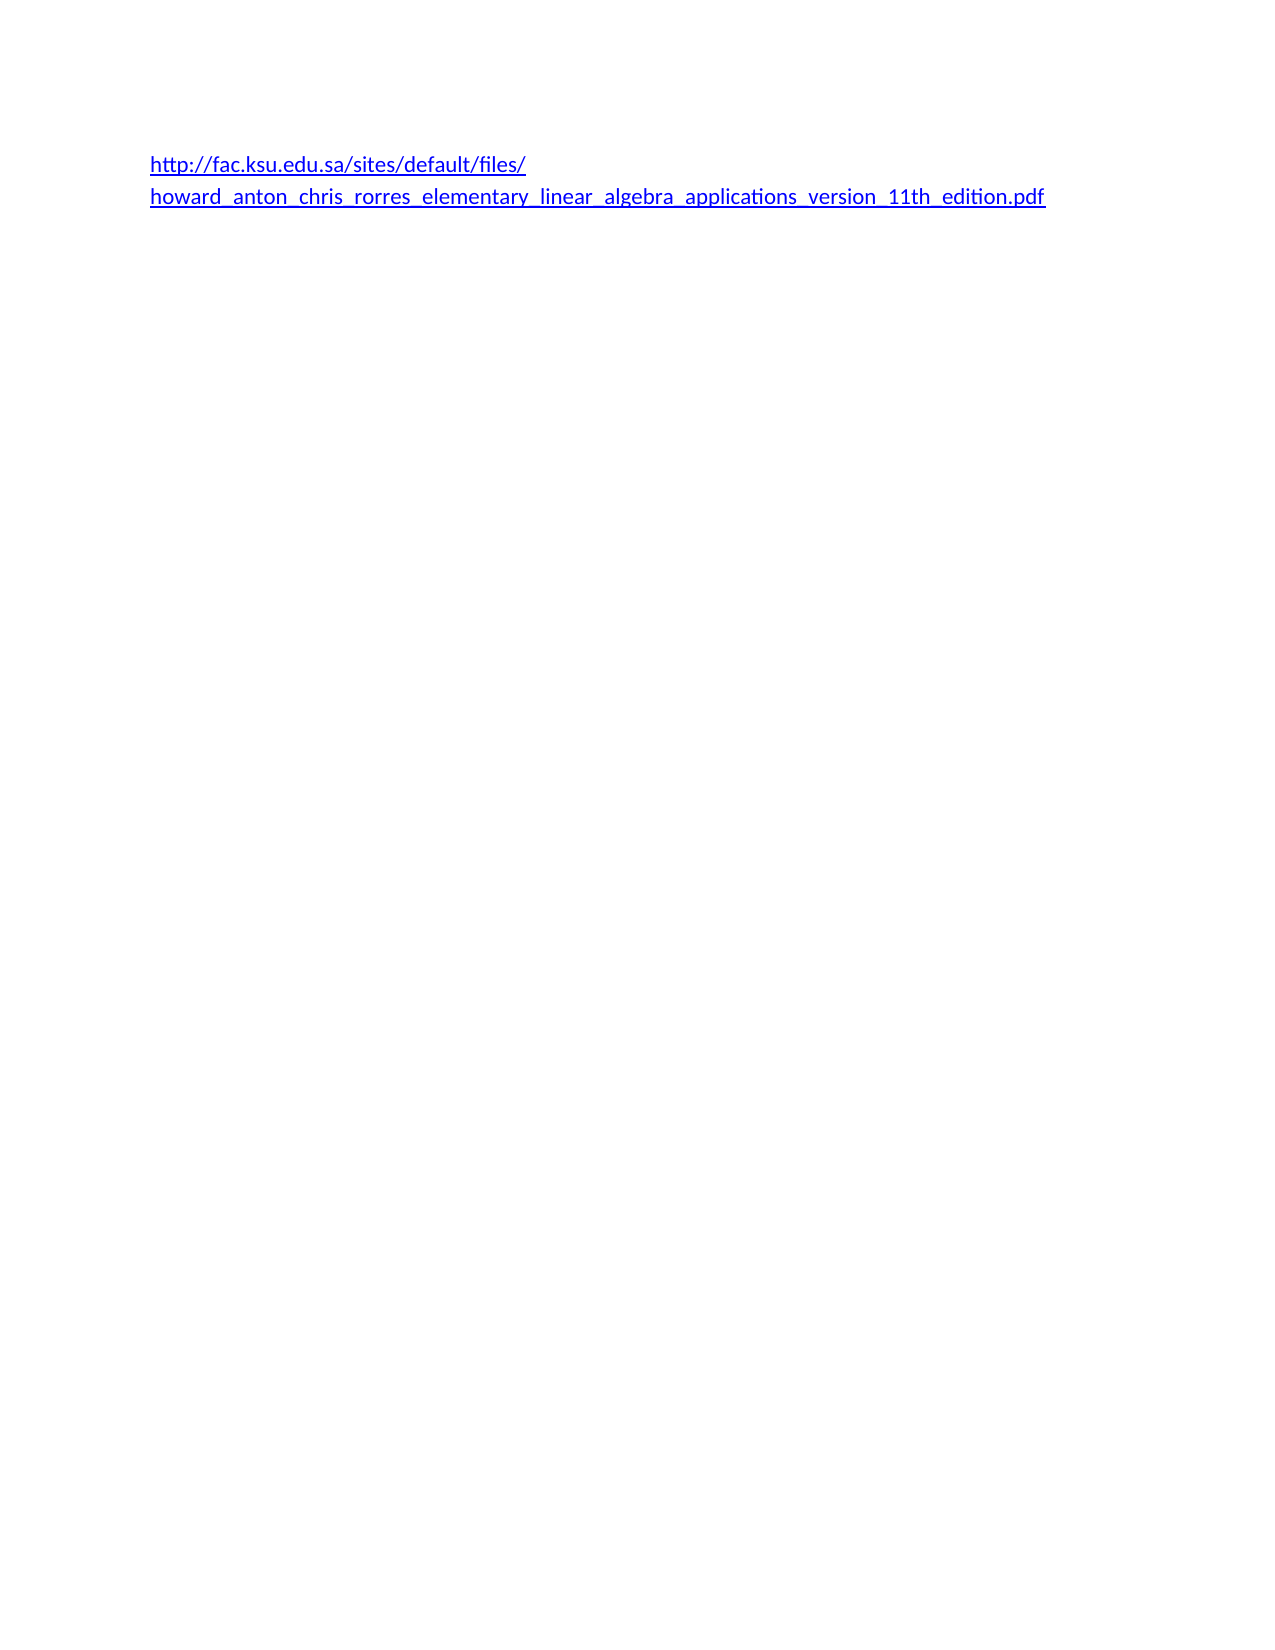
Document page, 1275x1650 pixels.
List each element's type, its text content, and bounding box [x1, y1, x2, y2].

text http://fac.ksu.edu.sa/sites/default/files/howard_anton_chris_rorres_elementary_linear_algebra_applications_version_11th_edition.pdf [150, 150, 1125, 210]
